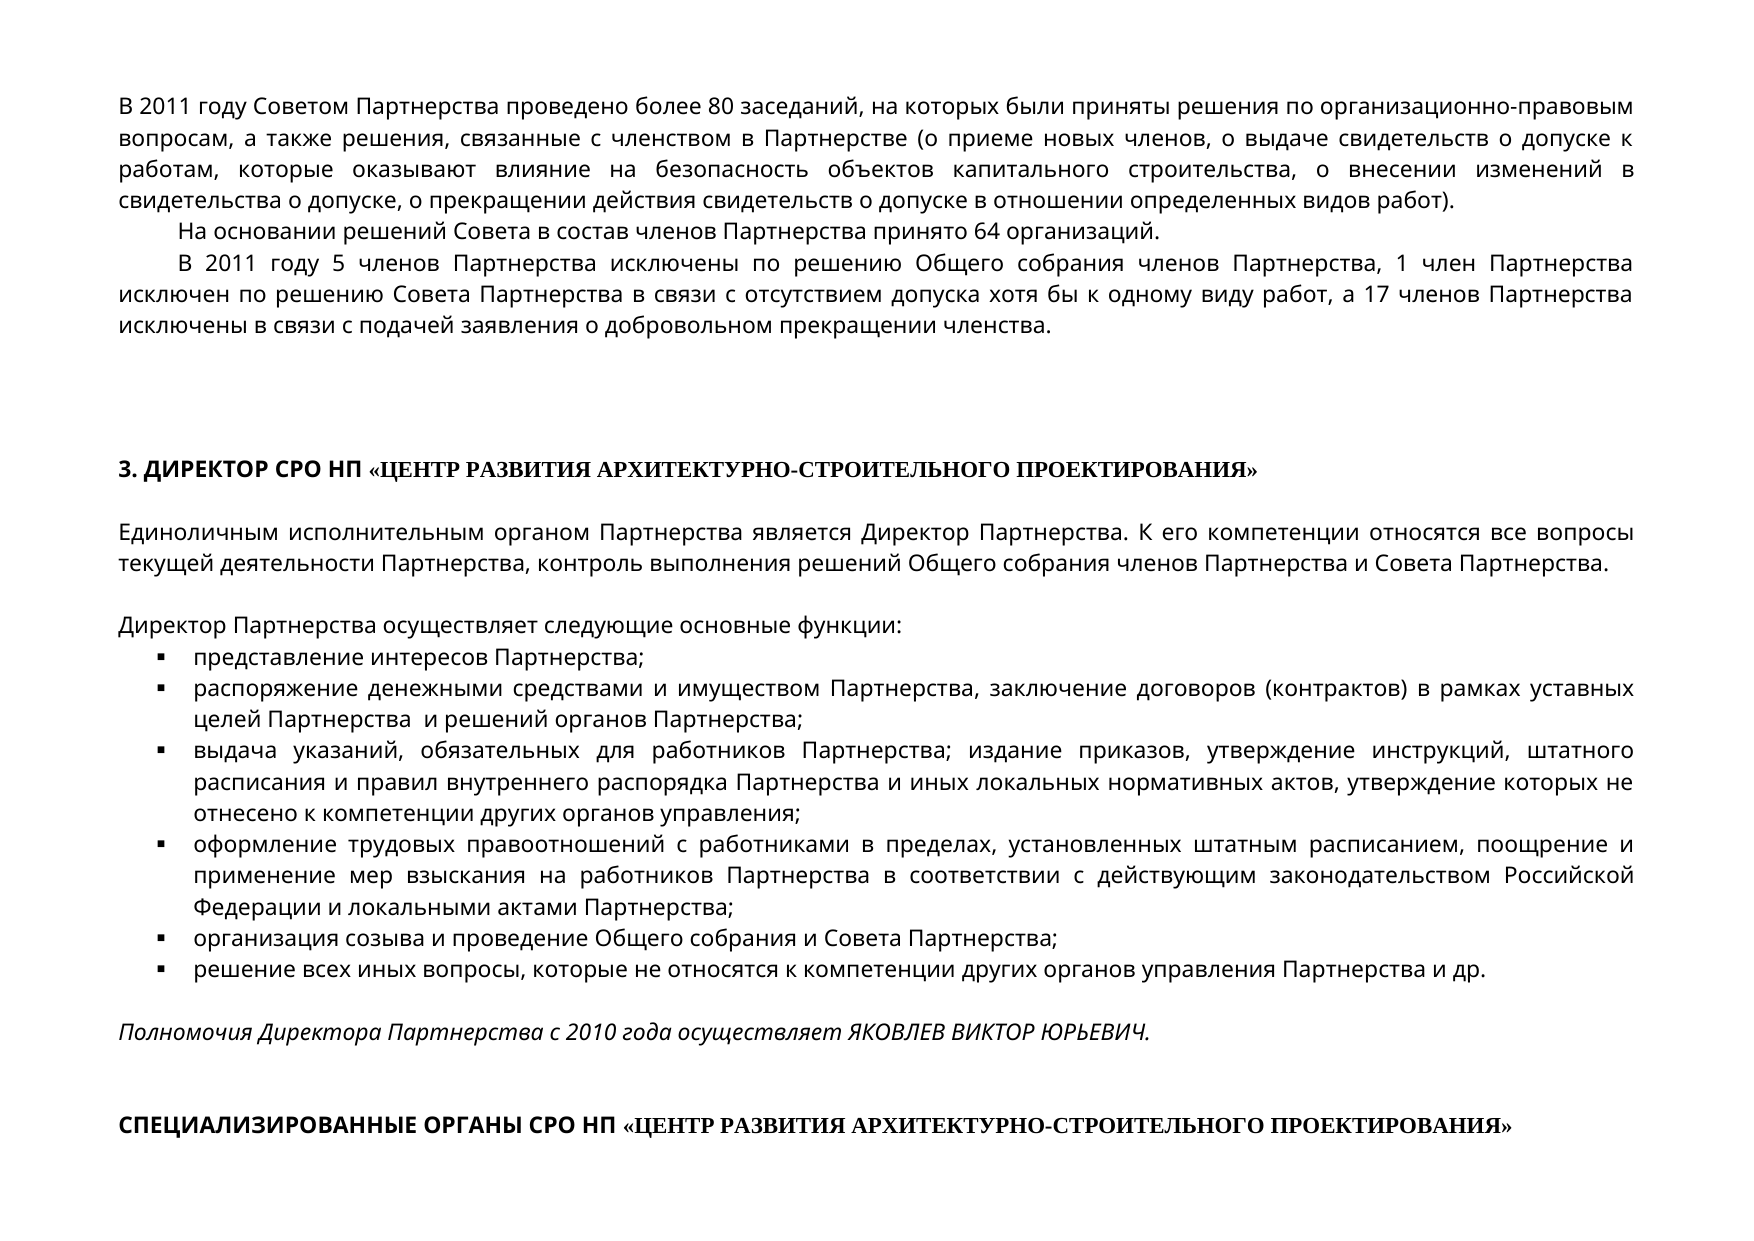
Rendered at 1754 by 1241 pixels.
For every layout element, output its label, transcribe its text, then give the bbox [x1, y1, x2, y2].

text СПЕЦИАЛИЗИРОВАННЫЕ ОРГАНЫ СРО НП «ЦЕНТР РАЗВИТИЯ АРХИТЕКТУРНО-СТРОИТЕЛЬНОГО ПРОЕКТИРОВАНИЯ» [118, 1109, 1636, 1141]
text В 2011 году 5 членов Партнерства исключены по решению Общего собрания членов Партнерства, 1 член Партнерства исключен по решению Совета Партнерства в связи с отсутствием допуска хотя бы к одному виду работ, а 17 членов Партнерства исключены в связи с подачей заявления о добровольном прекращении членства. [118, 247, 1636, 340]
list организация созыва и проведение Общего собрания и Совета Партнерства; [156, 922, 1636, 953]
text Директор Партнерства осуществляет следующие основные функции: [118, 609, 1636, 641]
list решение всех иных вопросы, которые не относятся к компетенции других органов управления Партнерства и др. [156, 953, 1636, 984]
list оформление трудовых правоотношений с работниками в пределах, установленных штатным расписанием, поощрение и применение мер взыскания на работников Партнерства в соответствии с действующим законодательством Российской Федерации и локальными актами Партнерства; [156, 828, 1636, 922]
text На основании решений Совета в состав членов Партнерства принято 64 организаций. [118, 215, 1636, 247]
list распоряжение денежными средствами и имуществом Партнерства, заключение договоров (контрактов) в рамках уставных целей Партнерства и решений органов Партнерства; [156, 672, 1636, 734]
text Полномочия Директора Партнерства с 2010 года осуществляет ЯКОВЛЕВ ВИКТОР ЮРЬЕВИЧ. [118, 1016, 1636, 1047]
text 3. ДИРЕКТОР СРО НП «ЦЕНТР РАЗВИТИЯ АРХИТЕКТУРНО-СТРОИТЕЛЬНОГО ПРОЕКТИРОВАНИЯ» [118, 453, 1636, 484]
text В 2011 году Советом Партнерства проведено более 80 заседаний, на которых были приняты решения по организационно-правовым вопросам, а также решения, связанные с членством в Партнерстве (о приеме новых членов, о выдаче свидетельств о допуске к работам, которые оказывают влияние на безопасность объектов капитального строительства, о внесении изменений в свидетельства о допуске, о прекращении действия свидетельств о допуске в отношении определенных видов работ). [118, 90, 1636, 215]
list представление интересов Партнерства; [156, 641, 1636, 672]
list выдача указаний, обязательных для работников Партнерства; издание приказов, утверждение инструкций, штатного расписания и правил внутреннего распорядка Партнерства и иных локальных нормативных актов, утверждение которых не отнесено к компетенции других органов управления; [156, 734, 1636, 828]
text Единоличным исполнительным органом Партнерства является Директор Партнерства. К его компетенции относятся все вопросы текущей деятельности Партнерства, контроль выполнения решений Общего собрания членов Партнерства и Совета Партнерства. [118, 516, 1636, 578]
